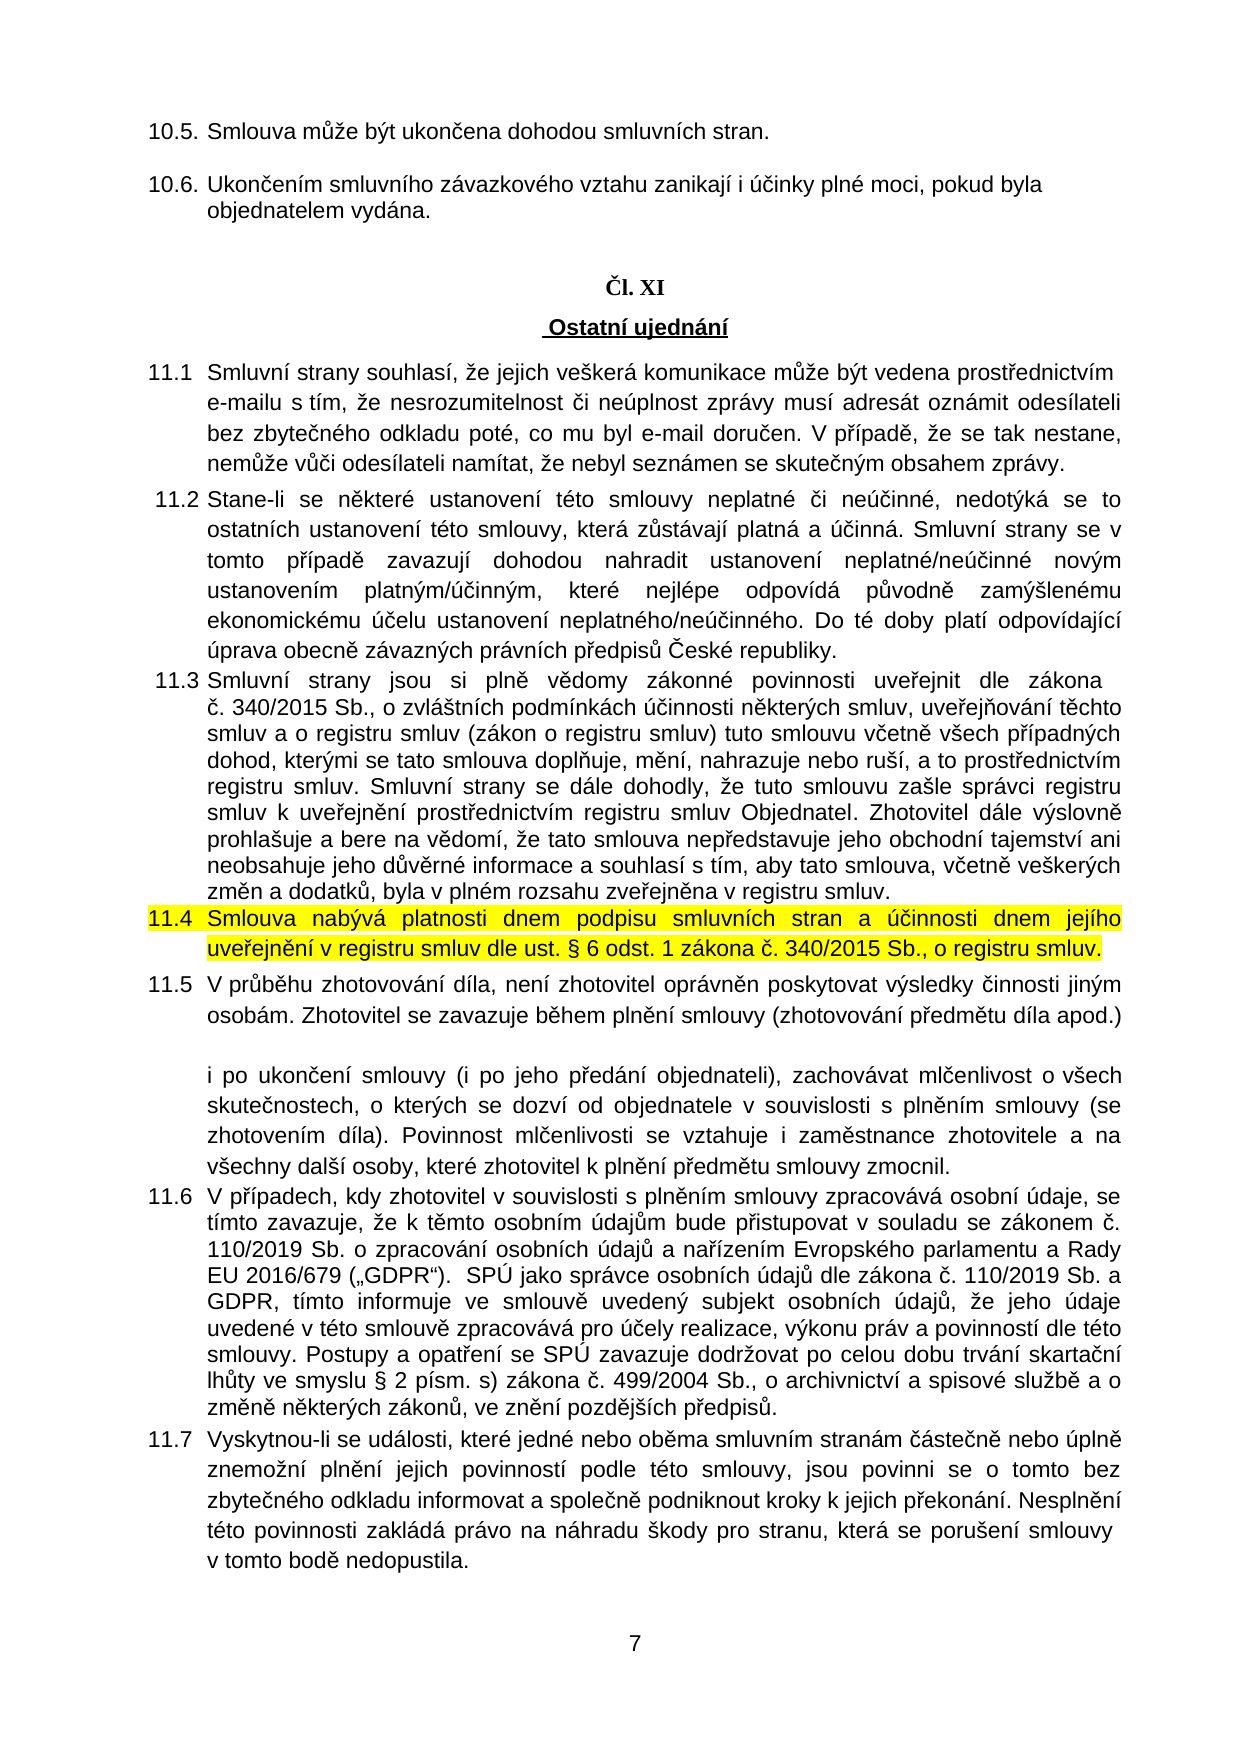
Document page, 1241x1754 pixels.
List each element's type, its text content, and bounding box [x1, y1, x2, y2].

list Vyskytnou-li se události, které jedné nebo oběma smluvním stranám částečně nebo úplně znemožní plnění jejich povinností podle této smlouvy, jsou povinni se o tomto bez zbytečného odkladu informovat a společně podniknout kroky k jejich překonání. Nesplnění této povinnosti zakládá právo na náhradu škody pro stranu, která se porušení smlouvy v tomto bodě nedopustila. [148, 1426, 1122, 1573]
list Smlouva nabývá platnosti dnem podpisu smluvních stran a účinnosti dnem jejího uveřejnění v registru smluv dle ust. § 6 odst. 1 zákona č. 340/2015 Sb., o registru smluv. [148, 931, 1122, 961]
subtitle Čl. XI [148, 274, 1122, 300]
list V průběhu zhotovování díla, není zhotovitel oprávněn poskytovat výsledky činnosti jiným osobám. Zhotovitel se zavazuje během plnění smlouvy (zhotovování předmětu díla apod.) i po ukončení smlouvy (i po jeho předání objednateli), zachovávat mlčenlivost o všech skutečnostech, o kterých se dozví od objednatele v souvislosti s plněním smlouvy (se zhotovením díla). Povinnost mlčenlivosti se vztahuje i zaměstnance zhotovitele a na všechny další osoby, které zhotovitel k plnění předmětu smlouvy zmocnil. [148, 971, 1122, 1179]
list Stane-li se některé ustanovení této smlouvy neplatné či neúčinné, nedotýká se to ostatních ustanovení této smlouvy, která zůstávají platná a účinná. Smluvní strany se v tomto případě zavazují dohodou nahradit ustanovení neplatné/neúčinné novým ustanovením platným/účinným, které nejlépe odpovídá původně zamýšlenému ekonomickému účelu ustanovení neplatného/neúčinného. Do té doby platí odpovídající úprava obecně závazných právních předpisů České republiky. [154, 486, 1122, 664]
list Smluvní strany jsou si plně vědomy zákonné povinnosti uveřejnit dle zákona č. 340/2015 Sb., o zvláštních podmínkách účinnosti některých smluv, uveřejňování těchto smluv a o registru smluv (zákon o registru smluv) tuto smlouvu včetně všech případných dohod, kterými se tato smlouva doplňuje, mění, nahrazuje nebo ruší, a to prostřednictvím registru smluv. Smluvní strany se dále dohodly, že tuto smlouvu zašle správci registru smluv k uveřejnění prostřednictvím registru smluv Objednatel. Zhotovitel dále výslovně prohlašuje a bere na vědomí, že tato smlouva nepředstavuje jeho obchodní tajemství ani neobsahuje jeho důvěrné informace a souhlasí s tím, aby tato smlouva, včetně veškerých změn a dodatků, byla v plném rozsahu zveřejněna v registru smluv. [154, 667, 1122, 905]
list Smlouva může být ukončena dohodou smluvních stran. [148, 118, 1122, 144]
list Ukončením smluvního závazkového vztahu zanikají i účinky plné moci, pokud byla objednatelem vydána. [148, 171, 1122, 223]
list V případech, kdy zhotovitel v souvislosti s plněním smlouvy zpracovává osobní údaje, se tímto zavazuje, že k těmto osobním údajům bude přistupovat v souladu se zákonem č. 110/2019 Sb. o zpracování osobních údajů a nařízením Evropského parlamentu a Rady EU 2016/679 („GDPR“). SPÚ jako správce osobních údajů dle zákona č. 110/2019 Sb. a GDPR, tímto informuje ve smlouvě uvedený subjekt osobních údajů, že jeho údaje uvedené v této smlouvě zpracovává pro účely realizace, výkonu práv a povinností dle této smlouvy. Postupy a opatření se SPÚ zavazuje dodržovat po celou dobu trvání skartační lhůty ve smyslu § 2 písm. s) zákona č. 499/2004 Sb., o archivnictví a spisové službě a o změně některých zákonů, ve znění pozdějších předpisů. [148, 1183, 1122, 1420]
list Smluvní strany souhlasí, že jejich veškerá komunikace může být vedena prostřednictvím e-mailu s tím, že nesrozumitelnost či neúplnost zprávy musí adresát oznámit odesílateli bez zbytečného odkladu poté, co mu byl e-mail doručen. V případě, že se tak nestane, nemůže vůči odesílateli namítat, že nebyl seznámen se skutečným obsahem zprávy. [148, 359, 1122, 476]
subtitle Ostatní ujednání [148, 313, 1122, 340]
